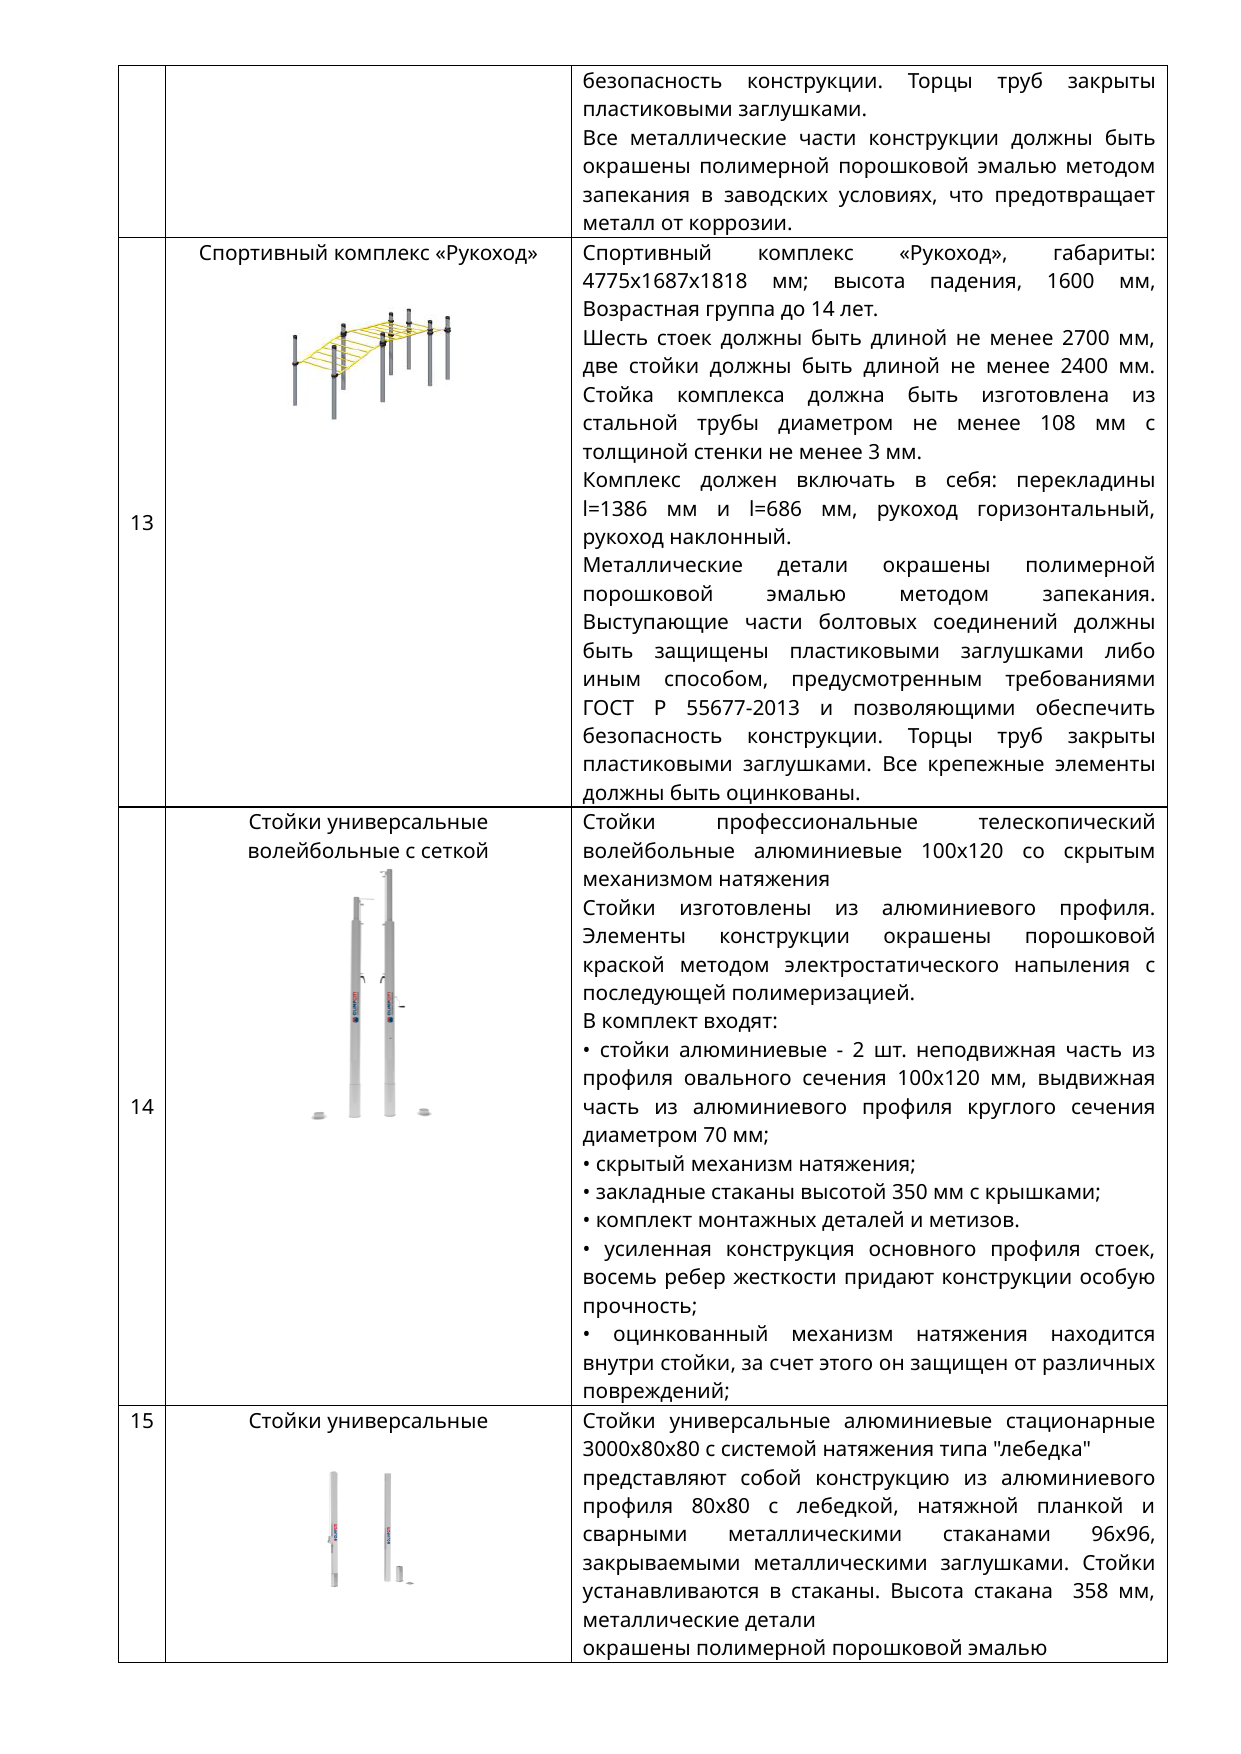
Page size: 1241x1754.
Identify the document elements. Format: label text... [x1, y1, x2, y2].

table_cell 12 [119, 66, 165, 237]
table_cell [166, 1406, 571, 1662]
table_cell 14 [119, 808, 165, 1405]
table_cell 15 [119, 1406, 165, 1662]
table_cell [572, 66, 1167, 237]
table_cell Стойки универсальные волейбольные с сеткой [166, 808, 571, 1405]
table_cell Стойки профессиональные телескопический волейбольные алюминиевые 100х120 со скрытым механизмом натяжения Стойки изготовлены из алюминиевого профиля. Элементы конструкции окрашены порошковой краской методом электростатического напыления с последующей полимеризацией. В комплект входят: • стойки алюминиевые - 2 шт. неподвижная часть из профиля овального сечения 100х120 мм, выдвижная часть из алюминиевого профиля круглого сечения диаметром 70 мм; • скрытый механизм натяжения; • закладные стаканы высотой 350 мм с крышками; • комплект монтажных деталей и метизов. • усиленная конструкция основного профиля стоек, восемь ребер жесткости придают конструкции особую прочность; • оцинкованный механизм натяжения находится внутри стойки, за счет этого он защищен от различных повреждений; [572, 808, 1167, 1405]
table_cell Спортивный комплекс «Рукоход» [166, 238, 571, 806]
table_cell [572, 1406, 1167, 1662]
table_cell Спортивный комплекс «Рукоход», габариты: 4775х1687х1818 мм; высота падения, 1600 мм, Возрастная группа до 14 лет. Шесть стоек должны быть длиной не менее 2700 мм, две стойки должны быть длиной не менее 2400 мм. Стойка комплекса должна быть изготовлена из стальной трубы диаметром не менее 108 мм с толщиной стенки не менее 3 мм. Комплекс должен включать в себя: перекладины l=1386 мм и l=686 мм, рукоход горизонтальный, рукоход наклонный. Металлические детали окрашены полимерной порошковой эмалью методом запекания. Выступающие части болтовых соединений должны быть защищены пластиковыми заглушками либо иным способом, предусмотренным требованиями ГОСТ Р 55677-2013 и позволяющими обеспечить безопасность конструкции. Торцы труб закрыты пластиковыми заглушками. Все крепежные элементы должны быть оцинкованы. [572, 238, 1167, 806]
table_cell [166, 66, 571, 237]
table_cell 13 [119, 238, 165, 806]
